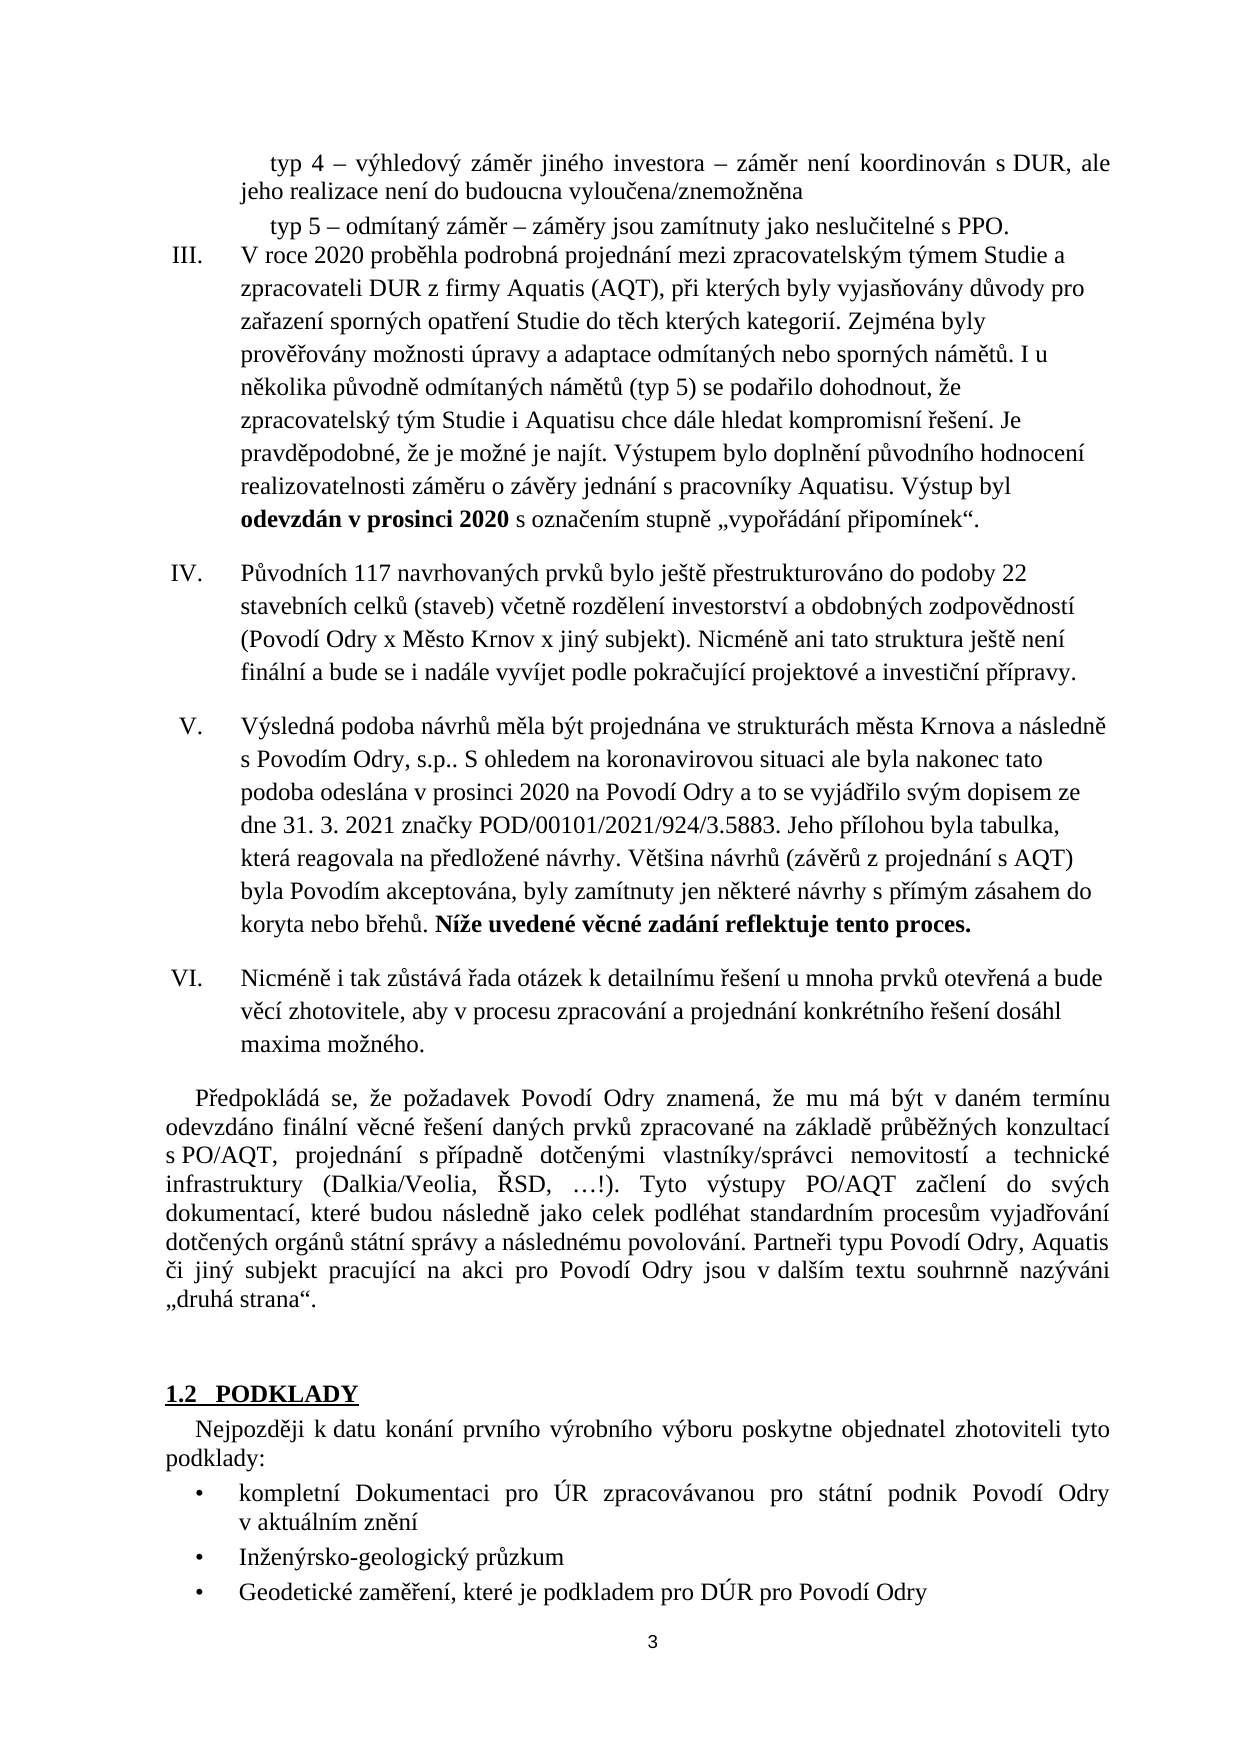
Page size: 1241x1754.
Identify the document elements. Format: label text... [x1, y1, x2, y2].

list kompletní Dokumentaci pro ÚR zpracovávanou pro státní podnik Povodí Odry v aktuálním znění [195, 1478, 1110, 1536]
list Původních 117 navrhovaných prvků bylo ještě přestrukturováno do podoby 22 stavebních celků (staveb) včetně rozdělení investorství a obdobných zodpovědností (Povodí Odry x Město Krnov x jiný subjekt). Nicméně ani tato struktura ještě není finální a bude se i nadále vyvíjet podle pokračující projektové a investiční přípravy. [203, 558, 1110, 686]
list Geodetické zaměření, které je podkladem pro DÚR pro Povodí Odry [195, 1577, 1110, 1606]
list Nicméně i tak zůstává řada otázek k detailnímu řešení u mnoha prvků otevřená a bude věcí zhotovitele, aby v procesu zpracování a projednání konkrétního řešení dosáhl maxima možného. [203, 963, 1110, 1058]
text typ 4 – výhledový záměr jiného investora – záměr není koordinován s DUR, ale jeho realizace není do budoucna vyloučena/znemožněna [240, 148, 1110, 205]
list Výsledná podoba návrhů měla být projednána ve strukturách města Krnova a následně s Povodím Odry, s.p.. S ohledem na koronavirovou situaci ale byla nakonec tato podoba odeslána v prosinci 2020 na Povodí Odry a to se vyjádřilo svým dopisem ze dne 31. 3. 2021 značky POD/00101/2021/924/3.5883. Jeho přílohou byla tabulka, která reagovala na předložené návrhy. Většina návrhů (závěrů z projednání s AQT) byla Povodím akceptována, byly zamítnuty jen některé návrhy s přímým zásahem do koryta nebo břehů. Níže uvedené věcné zadání reflektuje tento proces. [203, 711, 1110, 938]
list V roce 2020 proběhla podrobná projednání mezi zpracovatelským týmem Studie a zpracovateli DUR z firmy Aquatis (AQT), při kterých byly vyjasňovány důvody pro zařazení sporných opatření Studie do těch kterých kategorií. Zejména byly prověřovány možnosti úpravy a adaptace odmítaných nebo sporných námětů. I u několika původně odmítaných námětů (typ 5) se podařilo dohodnout, že zpracovatelský tým Studie i Aquatisu chce dále hledat kompromisní řešení. Je pravděpodobné, že je možné je najít. Výstupem bylo doplnění původního hodnocení realizovatelnosti záměru o závěry jednání s pracovníky Aquatisu. Výstup byl odevzdán v prosinci 2020 s označením stupně „vypořádání připomínek“. [203, 240, 1110, 533]
text Předpokládá se, že požadavek Povodí Odry znamená, že mu má být v daném termínu odevzdáno finální věcné řešení daných prvků zpracované na základě průběžných konzultací s PO/AQT, projednání s případně dotčenými vlastníky/správci nemovitostí a technické infrastruktury (Dalkia/Veolia, ŘSD, …!). Tyto výstupy PO/AQT začlení do svých dokumentací, které budou následně jako celek podléhat standardním procesům vyjadřování dotčených orgánů státní správy a následnému povolování. Partneři typu Povodí Odry, Aquatis či jiný subjekt pracující na akci pro Povodí Odry jsou v dalším textu souhrnně nazýváni „druhá strana“. [165, 1083, 1110, 1313]
subtitle Podklady [165, 1379, 1110, 1408]
text Nejpozději k datu konání prvního výrobního výboru poskytne objednatel zhotoviteli tyto podklady: [165, 1414, 1110, 1472]
text typ 5 – odmítaný záměr – záměry jsou zamítnuty jako neslučitelné s PPO. [240, 211, 1110, 240]
list Inženýrsko-geologický průzkum [195, 1542, 1110, 1571]
